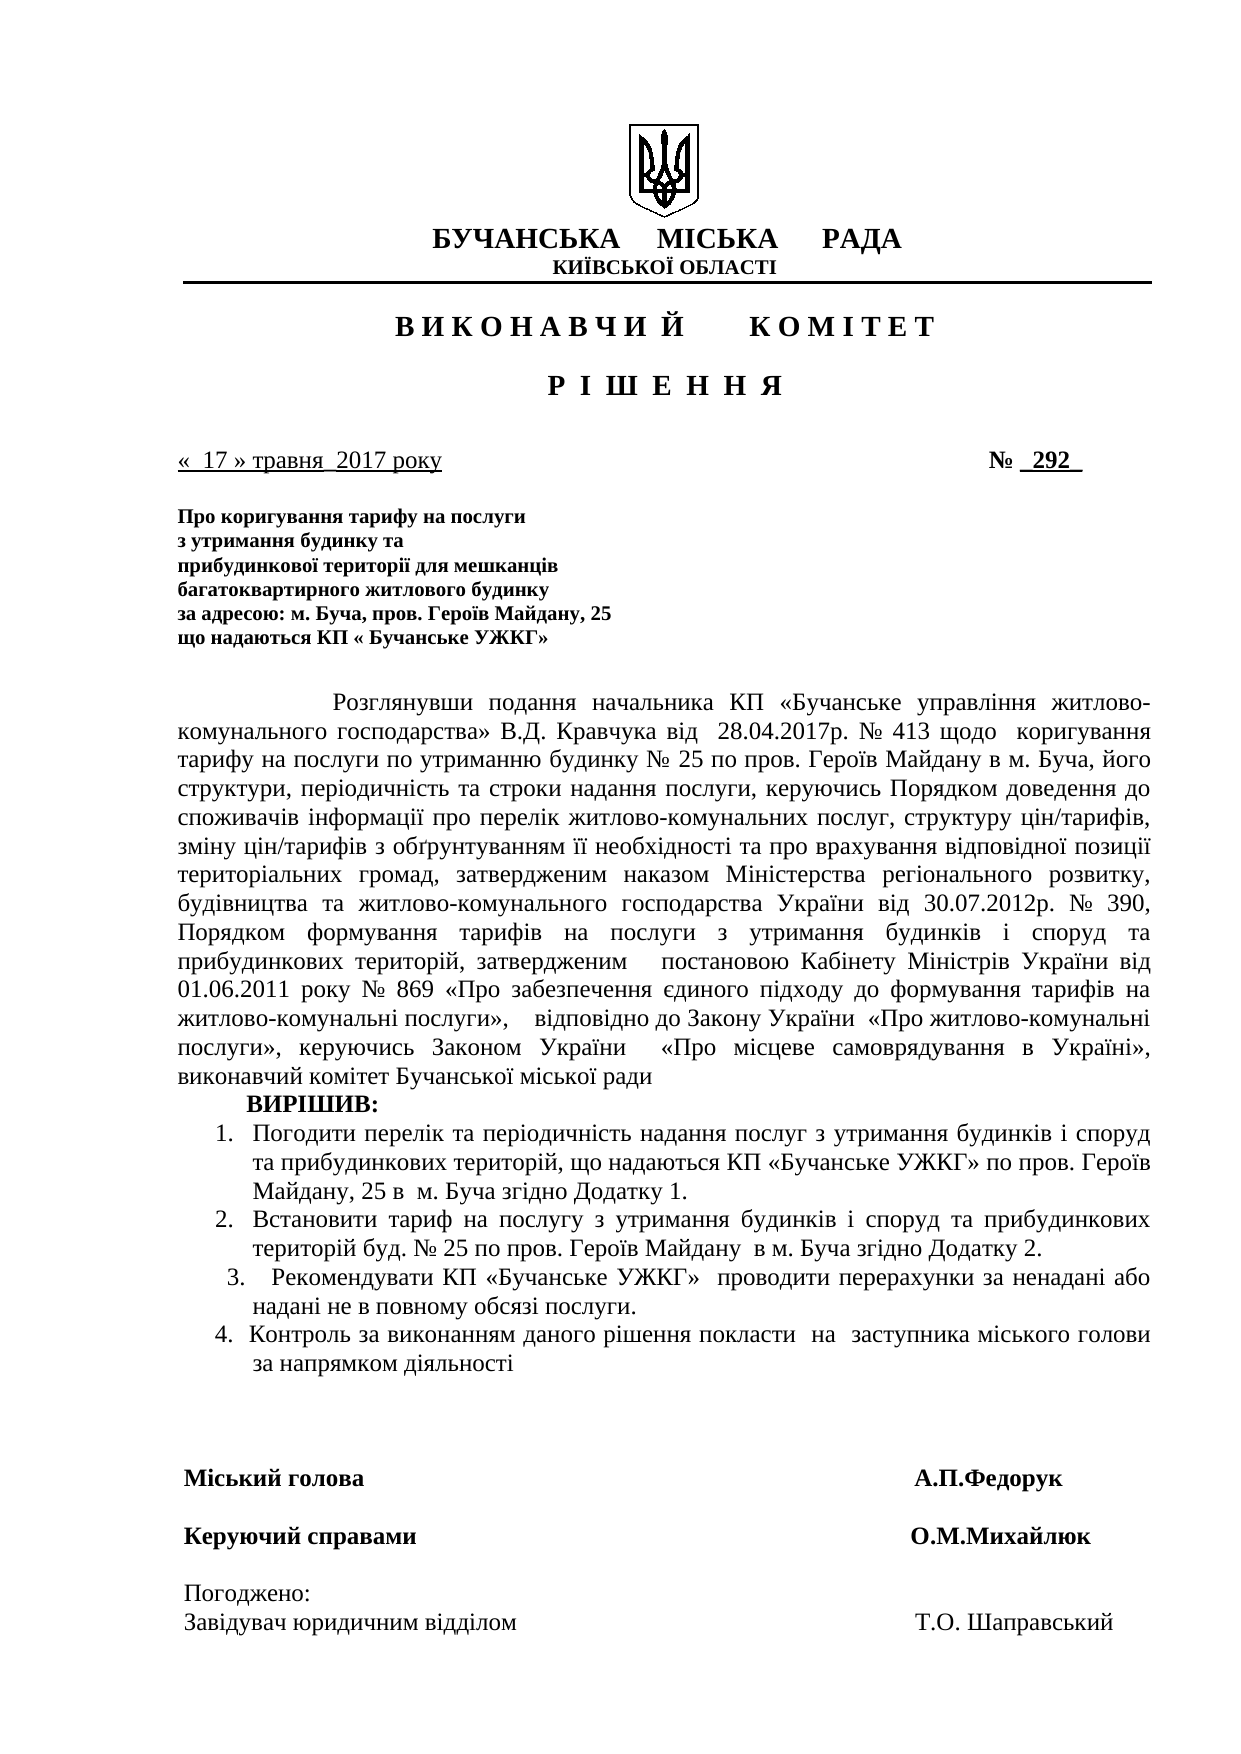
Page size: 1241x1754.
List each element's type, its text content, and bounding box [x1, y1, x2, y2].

list Встановити тариф на послугу з утримання будинків і споруд та прибудинкових територій буд. № 25 по пров. Героїв Майдану в м. Буча згідно Додатку 2. [215, 1204, 1152, 1262]
text 4. Контроль за виконанням даного рішення покласти на заступника міського голови за напрямком діяльності [207, 1319, 1152, 1377]
subtitle В И К О Н А В Ч И Й К О М І Т Е Т [177, 309, 1152, 343]
text Розглянувши подання начальника КП «Бучанське управління житлово-комунального господарства» В.Д. Кравчука від 28.04.2017р. № 413 щодо коригування тарифу на послуги по утриманню будинку № 25 по пров. Героїв Майдану в м. Буча, його структури, періодичність та строки надання послуги, керуючись Порядком доведення до споживачів інформації про перелік житлово-комунальних послуг, структуру цін/тарифів, зміну цін/тарифів з обґрунтуванням її необхідності та про врахування відповідної позиції територіальних громад, затвердженим наказом Міністерства регіонального розвитку, будівництва та житлово-комунального господарства України від 30.07.2012р. № 390, Порядком формування тарифів на послуги з утримання будинків і споруд та прибудинкових територій, затвердженим постановою Кабінету Міністрів України від 01.06.2011 року № 869 «Про забезпечення єдиного підходу до формування тарифів на житлово-комунальні послуги», відповідно до Закону України «Про житлово-комунальні послуги», керуючись Законом України «Про місцеве самоврядування в Україні», виконавчий комітет Бучанської міської ради [177, 687, 1152, 1089]
list Погодити перелік та періодичність надання послуг з утримання будинків і споруд та прибудинкових територій, що надаються КП «Бучанське УЖКГ» по пров. Героїв Майдану, 25 в м. Буча згідно Додатку 1. [215, 1118, 1152, 1204]
title Про коригування тарифу на послуги [177, 504, 1152, 528]
title з утримання будинку та [177, 528, 1152, 552]
subtitle Р І Ш Е Н Н Я [177, 368, 1152, 401]
title що надаються КП « Бучанське УЖКГ» [177, 625, 1152, 649]
title багатоквартирного житлового будинку [177, 577, 1152, 601]
title за адресою: м. Буча, пров. Героїв Майдану, 25 [177, 601, 1152, 625]
text БУЧАНСЬКА МІСЬКА РАДА [183, 221, 1152, 255]
text Керуючий справами О.М.Михайлюк [183, 1521, 1152, 1549]
title прибудинкової території для мешканців [177, 552, 1152, 577]
subtitle КИЇВСЬКОЇ ОБЛАСТІ [183, 255, 1152, 281]
text 3. Рекомендувати КП «Бучанське УЖКГ» проводити перерахунки за ненадані або надані не в повному обсязі послуги. [183, 1262, 1152, 1319]
text Міський голова А.П.Федорук [183, 1463, 1152, 1492]
text Погоджено: [183, 1578, 1152, 1607]
text Завідувач юридичним відділом Т.О. Шаправський [177, 1607, 1152, 1636]
text ВИРІШИВ: [177, 1089, 1152, 1118]
subtitle « 17 » травня_2017 року № _292_ [177, 445, 1152, 474]
